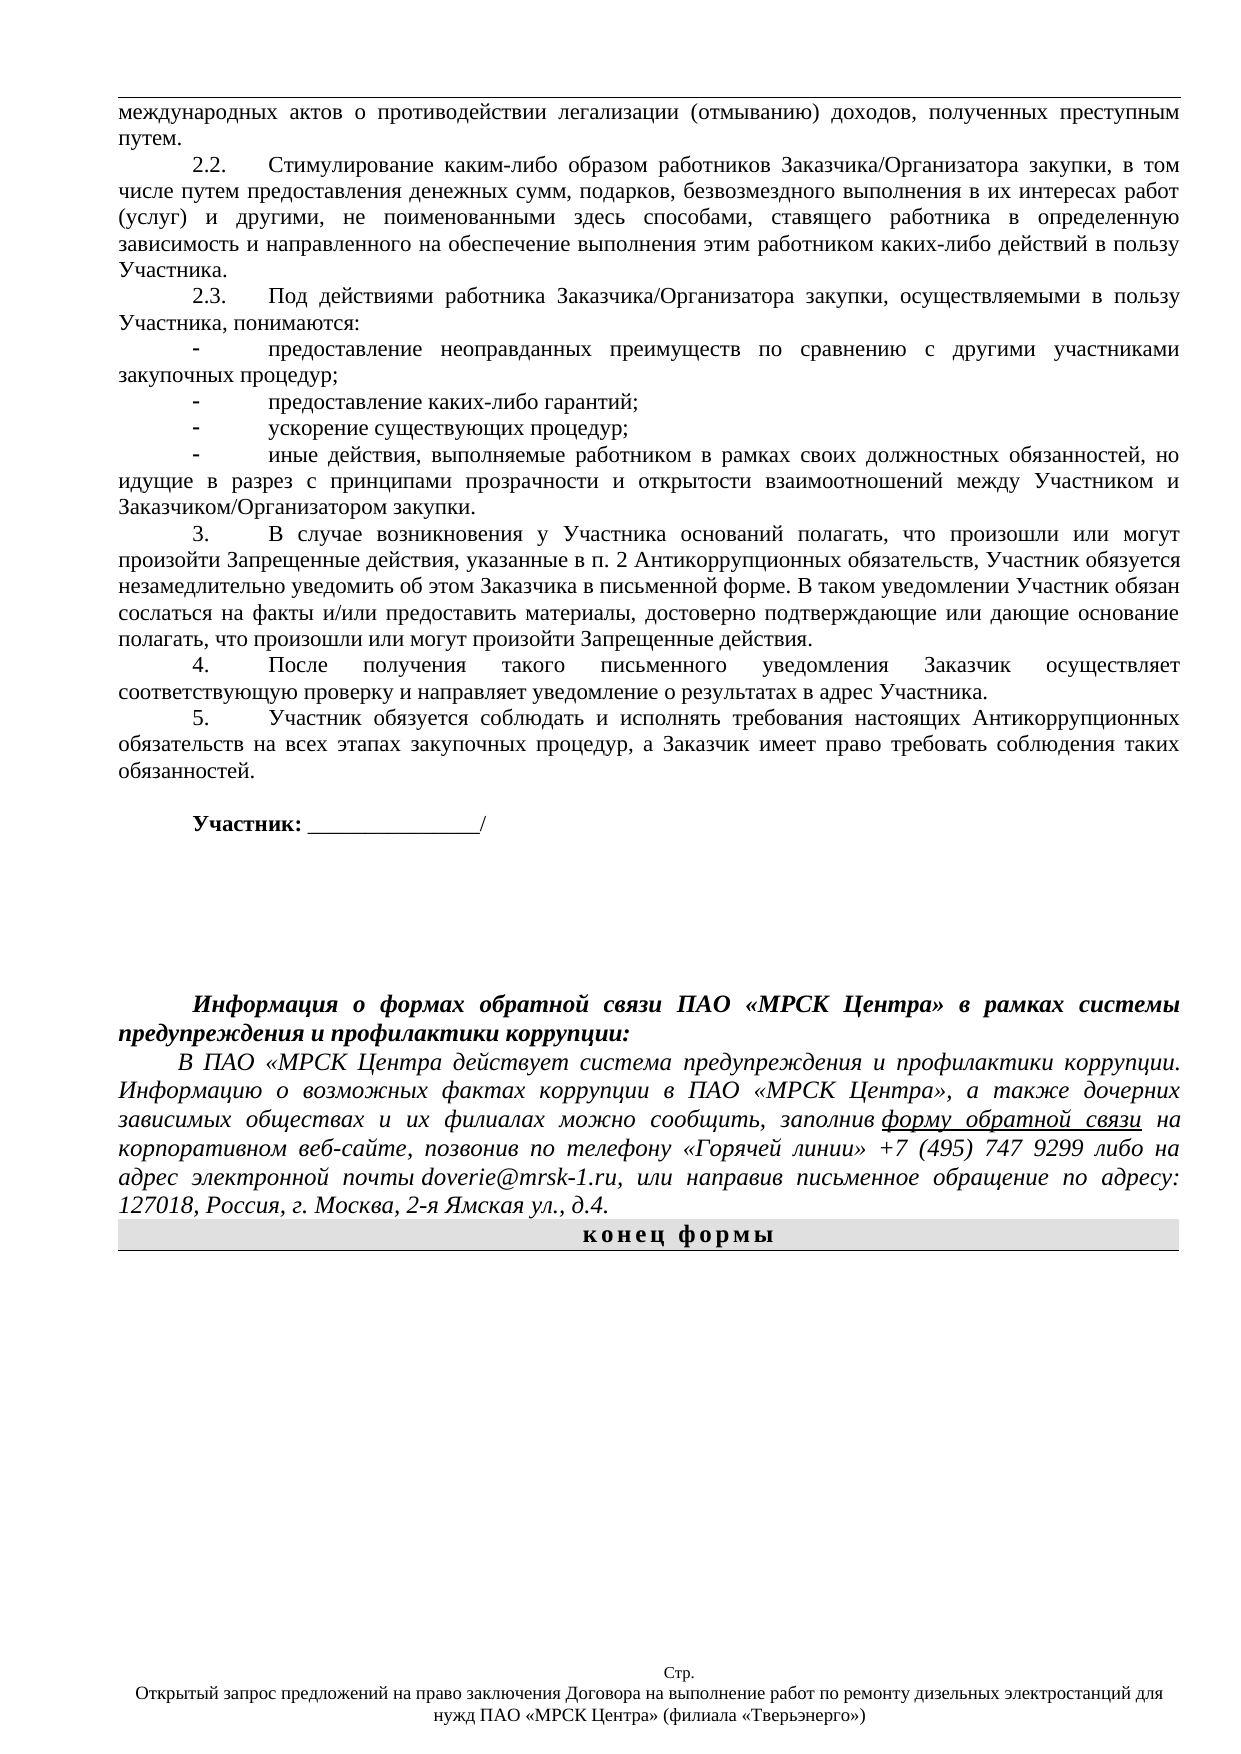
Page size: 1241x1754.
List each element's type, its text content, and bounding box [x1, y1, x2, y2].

list ускорение существующих процедур; [118, 414, 1181, 441]
list Под действиями работника Заказчика/Организатора закупки, осуществляемыми в пользу Участника, понимаются: [118, 282, 1181, 335]
list Участник обязуется соблюдать и исполнять требования настоящих Антикоррупционных обязательств на всех этапах закупочных процедур, а Заказчик имеет право требовать соблюдения таких обязанностей. [118, 704, 1181, 783]
list После получения такого письменного уведомления Заказчик осуществляет соответствующую проверку и направляет уведомление о результатах в адрес Участника. [118, 651, 1181, 704]
text В ПАО «МРСК Центра действует система предупреждения и профилактики коррупции. Информацию о возможных фактах коррупции в ПАО «МРСК Центра», а также дочерних зависимых обществах и их филиалах можно сообщить, заполнив форму обратной связи на корпоративном веб-сайте, позвонив по телефону «Горячей линии» +7 (495) 747 9299 либо на адрес электронной почты doverie@mrsk-1.ru, или направив письменное обращение по адресу: 127018, Россия, г. Москва, 2-я Ямская ул., д.4. [415, 1162, 1181, 1219]
text конец формы [118, 1219, 1179, 1250]
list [118, 98, 1181, 151]
list Cтимулирование каким-либо образом работников Заказчика/Организатора закупки, в том числе путем предоставления денежных сумм, подарков, безвозмездного выполнения в их интересах работ (услуг) и другими, не поименованными здесь способами, ставящего работника в определенную зависимость и направленного на обеспечение выполнения этим работником каких-либо действий в пользу Участника. [118, 151, 1181, 282]
list предоставление неоправданных преимуществ по сравнению с другими участниками закупочных процедур; [118, 335, 1181, 388]
text Участник: _______________/ [118, 809, 1181, 836]
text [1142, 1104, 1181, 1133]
list предоставление каких-либо гарантий; [118, 388, 1181, 414]
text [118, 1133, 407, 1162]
list В случае возникновения у Участника оснований полагать, что произошли или могут произойти Запрещенные действия, указанные в п. 2 Антикоррупционных обязательств, Участник обязуется незамедлительно уведомить об этом Заказчика в письменной форме. В таком уведомлении Участник обязан сослаться на факты и/или предоставить материалы, достоверно подтверждающие или дающие основание полагать, что произошли или могут произойти Запрещенные действия. [118, 520, 1181, 651]
text В ПАО «МРСК Центра действует система предупреждения и профилактики коррупции. Информацию о возможных фактах коррупции в ПАО «МРСК Центра», а также дочерних зависимых обществах и их филиалах можно сообщить, заполнив форму обратной связи на корпоративном веб-сайте, позвонив по телефону «Горячей линии» +7 (495) 747 9299 либо на адрес электронной почты doverie@mrsk-1.ru, или направив письменное обращение по адресу: 127018, Россия, г. Москва, 2-я Ямская ул., д.4. [118, 1047, 1181, 1076]
text Информация о формах обратной связи ПАО «МРСК Центра» в рамках системы предупреждения и профилактики коррупции: [118, 989, 1181, 1047]
list иные действия, выполняемые работником в рамках своих должностных обязанностей, но идущие в разрез с принципами прозрачности и открытости взаимоотношений между Участником и Заказчиком/Организатором закупки. [118, 441, 1181, 520]
